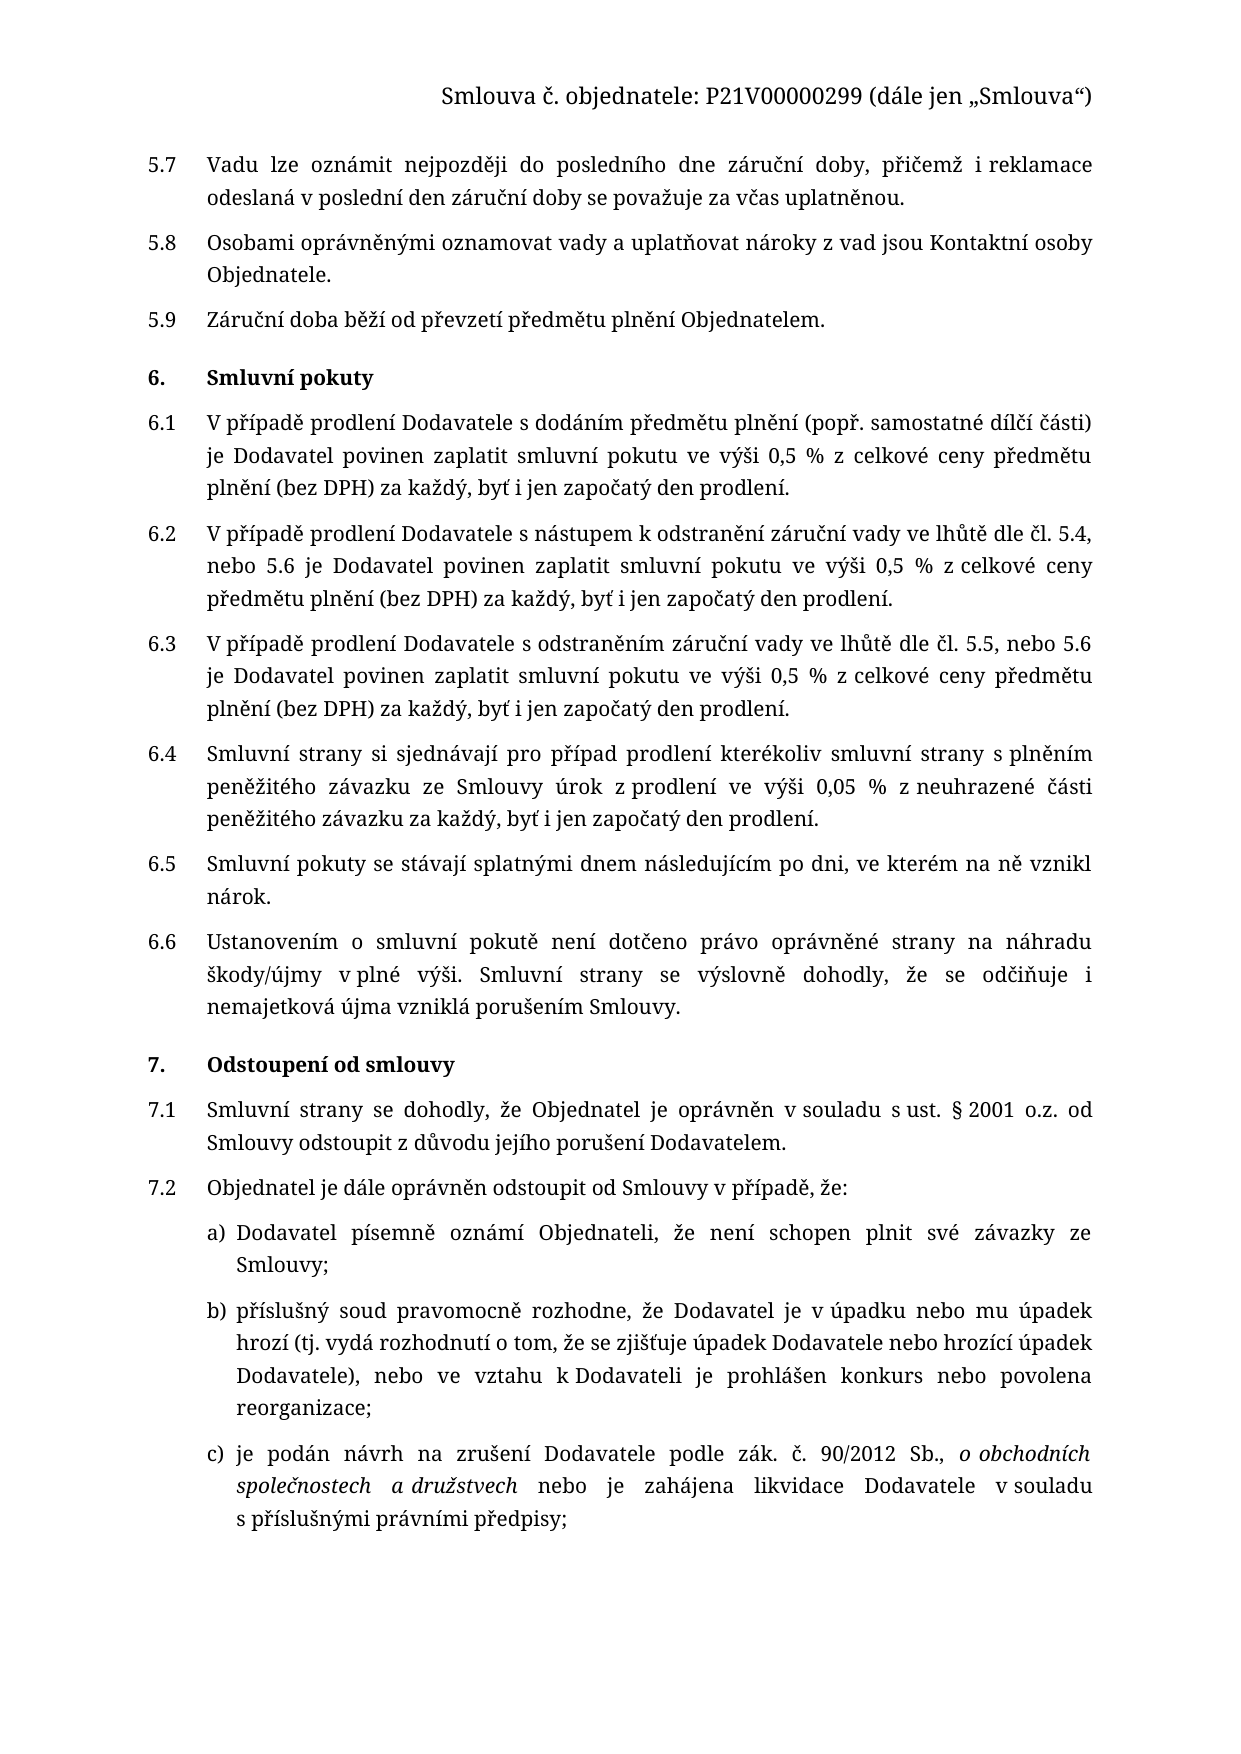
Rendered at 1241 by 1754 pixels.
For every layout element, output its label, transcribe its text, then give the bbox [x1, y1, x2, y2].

list příslušný soud pravomocně rozhodne, že Dodavatel je v úpadku nebo mu úpadek hrozí (tj. vydá rozhodnutí o tom, že se zjišťuje úpadek Dodavatele nebo hrozící úpadek Dodavatele), nebo ve vztahu k Dodavateli je prohlášen konkurs nebo povolena reorganizace; [207, 1296, 1093, 1422]
list Ustanovením o smluvní pokutě není dotčeno právo oprávněné strany na náhradu škody/újmy v plné výši. Smluvní strany se výslovně dohodly, že se odčiňuje i nemajetková újma vzniklá porušením Smlouvy. [148, 927, 1093, 1021]
list Objednatel je dále oprávněn odstoupit od Smlouvy v případě, že: [148, 1173, 1093, 1201]
list Osobami oprávněnými oznamovat vady a uplatňovat nároky z vad jsou Kontaktní osoby Objednatele. [148, 228, 1093, 289]
list Odstoupení od smlouvy [148, 1050, 1093, 1078]
list je podán návrh na zrušení Dodavatele podle zák. č. 90/2012 Sb., o obchodních společnostech a družstvech nebo je zahájena likvidace Dodavatele v souladu s příslušnými právními předpisy; [207, 1439, 1093, 1532]
list Smluvní strany se dohodly, že Objednatel je oprávněn v souladu s ust. § 2001 o.z. od Smlouvy odstoupit z důvodu jejího porušení Dodavatelem. [148, 1095, 1093, 1156]
list V případě prodlení Dodavatele s nástupem k odstranění záruční vady ve lhůtě dle čl. 5.4, nebo 5.6 je Dodavatel povinen zaplatit smluvní pokutu ve výši 0,5 % z celkové ceny předmětu plnění (bez DPH) za každý, byť i jen započatý den prodlení. [148, 519, 1093, 612]
list Dodavatel písemně oznámí Objednateli, že není schopen plnit své závazky ze Smlouvy; [207, 1218, 1093, 1279]
list Vadu lze oznámit nejpozději do posledního dne záruční doby, přičemž i reklamace odeslaná v poslední den záruční doby se považuje za včas uplatněnou. [148, 150, 1093, 211]
list V případě prodlení Dodavatele s dodáním předmětu plnění (popř. samostatné dílčí části) je Dodavatel povinen zaplatit smluvní pokutu ve výši 0,5 % z celkové ceny předmětu plnění (bez DPH) za každý, byť i jen započatý den prodlení. [148, 408, 1093, 502]
list Záruční doba běží od převzetí předmětu plnění Objednatelem. [148, 306, 1093, 334]
list V případě prodlení Dodavatele s odstraněním záruční vady ve lhůtě dle čl. 5.5, nebo 5.6 je Dodavatel povinen zaplatit smluvní pokutu ve výši 0,5 % z celkové ceny předmětu plnění (bez DPH) za každý, byť i jen započatý den prodlení. [148, 629, 1093, 723]
list Smluvní pokuty se stávají splatnými dnem následujícím po dni, ve kterém na ně vznikl nárok. [148, 849, 1093, 911]
list Smluvní pokuty [148, 363, 1093, 392]
list Smluvní strany si sjednávají pro případ prodlení kterékoliv smluvní strany s plněním peněžitého závazku ze Smlouvy úrok z prodlení ve výši 0,05 % z neuhrazené části peněžitého závazku za každý, byť i jen započatý den prodlení. [148, 739, 1093, 833]
